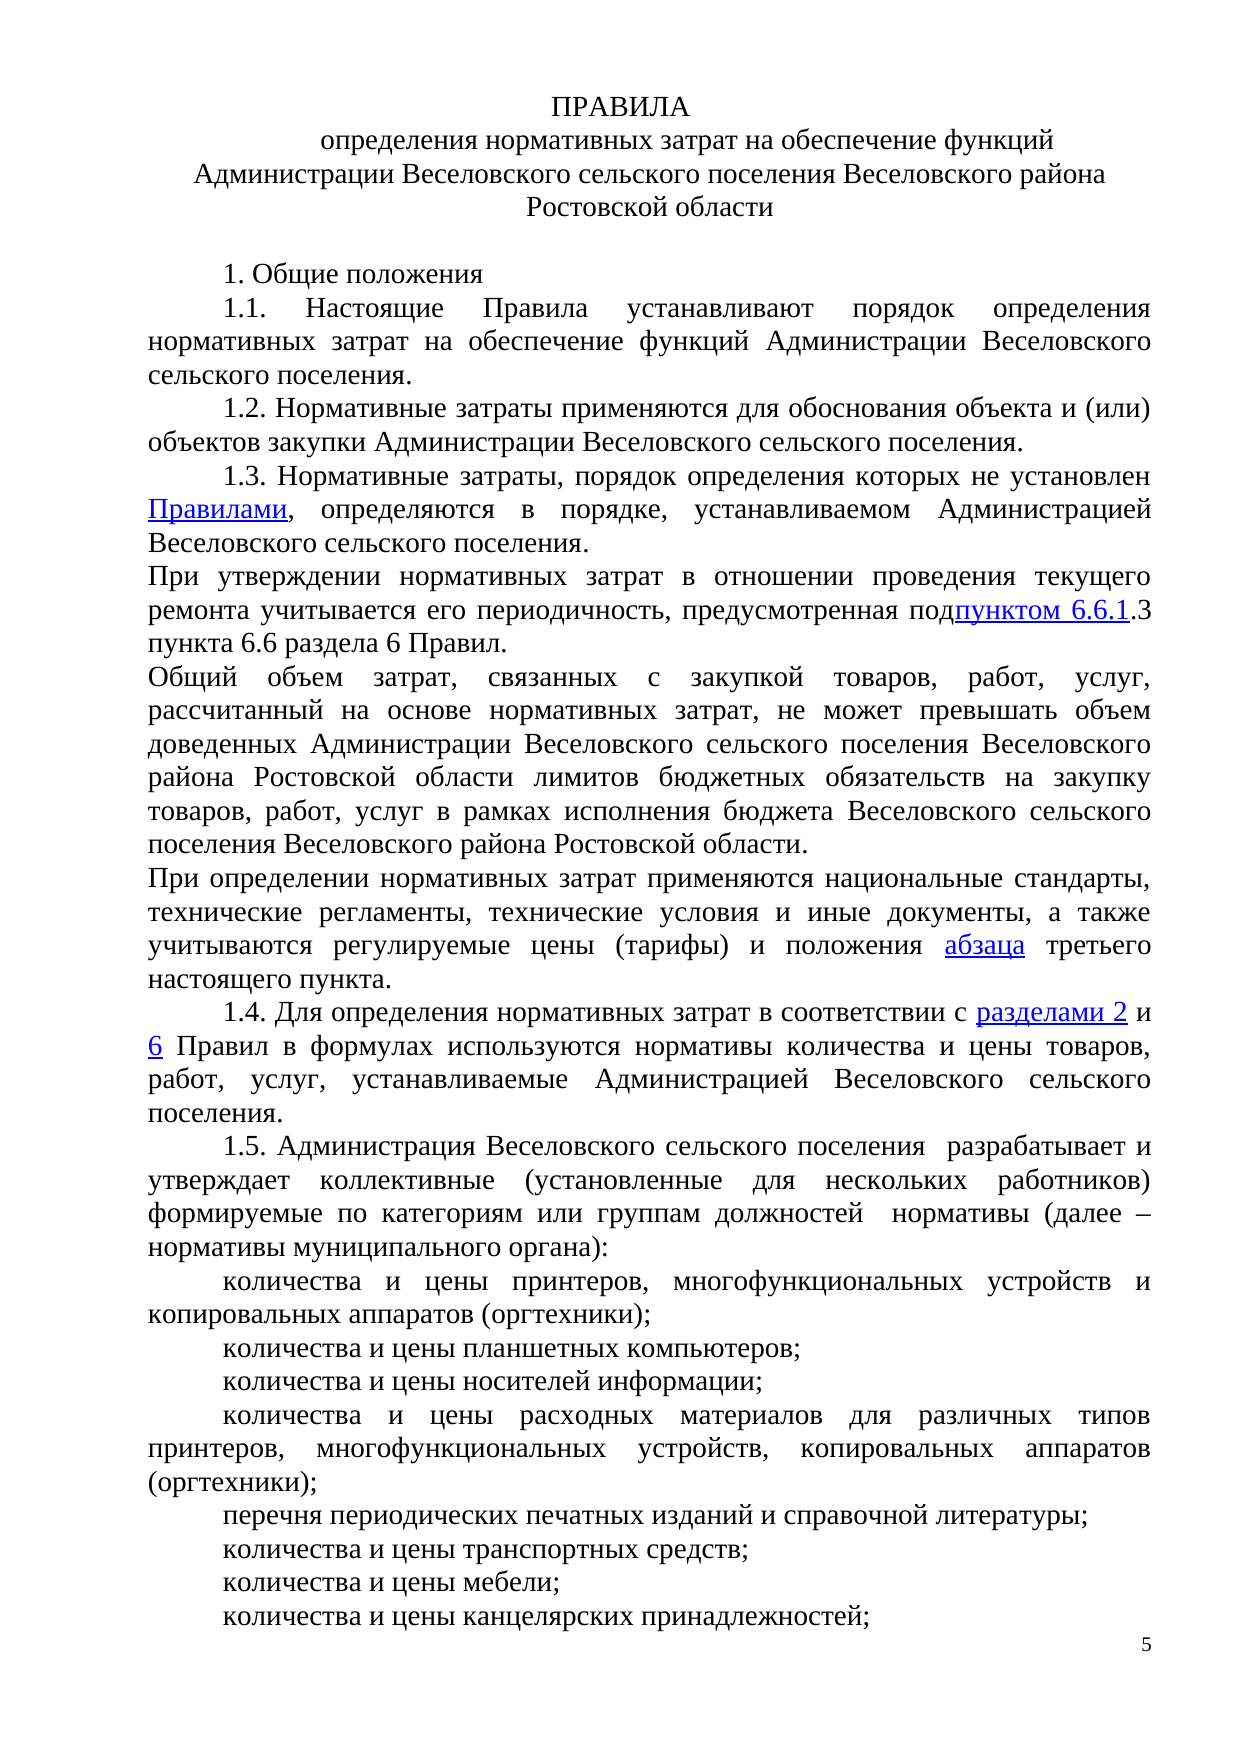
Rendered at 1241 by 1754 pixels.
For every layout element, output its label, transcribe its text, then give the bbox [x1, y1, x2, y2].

text количества и цены мебели; [148, 1564, 1152, 1598]
text количества и цены планшетных компьютеров; [148, 1330, 1152, 1363]
text количества и цены канцелярских принадлежностей; [148, 1598, 1152, 1632]
text При определении нормативных затрат применяются национальные стандарты, технические регламенты, технические условия и иные документы, а также учитываются регулируемые цены (тарифы) и положения абзаца третьего настоящего пункта. [148, 860, 1152, 994]
text Общий объем затрат, связанных с закупкой товаров, работ, услуг, рассчитанный на основе нормативных затрат, не может превышать объем доведенных Администрации Веселовского сельского поселения Веселовского района Ростовской области лимитов бюджетных обязательств на закупку товаров, работ, услуг в рамках исполнения бюджета Веселовского сельского поселения Веселовского района Ростовской области. [148, 659, 1152, 860]
text При утверждении нормативных затрат в отношении проведения текущего ремонта учитывается его периодичность, предусмотренная подпунктом 6.6.1.3 пункта 6.6 раздела 6 Правил. [148, 558, 1152, 659]
text ПРАВИЛА [148, 89, 1152, 122]
text количества и цены носителей информации; [148, 1363, 1152, 1397]
text количества и цены расходных материалов для различных типов принтеров, многофункциональных устройств, копировальных аппаратов (оргтехники); [148, 1397, 1152, 1497]
text 1.4. Для определения нормативных затрат в соответствии с разделами 2 и 6 Правил в формулах используются нормативы количества и цены товаров, работ, услуг, устанавливаемые Администрацией Веселовского сельского поселения. [148, 994, 1152, 1128]
text перечня периодических печатных изданий и справочной литературы; [148, 1497, 1152, 1531]
text 1. Общие положения [148, 256, 1152, 290]
text определения нормативных затрат на обеспечение функций Администрации Веселовского сельского поселения Веселовского района Ростовской области [148, 122, 1152, 223]
text 1.1. Настоящие Правила устанавливают порядок определения нормативных затрат на обеспечение функций Администрации Веселовского сельского поселения. [148, 290, 1152, 391]
text количества и цены принтеров, многофункциональных устройств и копировальных аппаратов (оргтехники); [148, 1263, 1152, 1330]
text количества и цены транспортных средств; [148, 1531, 1152, 1564]
text 1.5. Администрация Веселовского сельского поселения разрабатывает и утверждает коллективные (установленные для нескольких работников) формируемые по категориям или группам должностей нормативы (далее – нормативы муниципального органа): [148, 1128, 1152, 1263]
text 1.3. Нормативные затраты, порядок определения которых не установлен Правилами, определяются в порядке, устанавливаемом Администрацией Веселовского сельского поселения. [148, 458, 1152, 558]
text 1.2. Нормативные затраты применяются для обоснования объекта и (или) объектов закупки Администрации Веселовского сельского поселения. [148, 391, 1152, 458]
